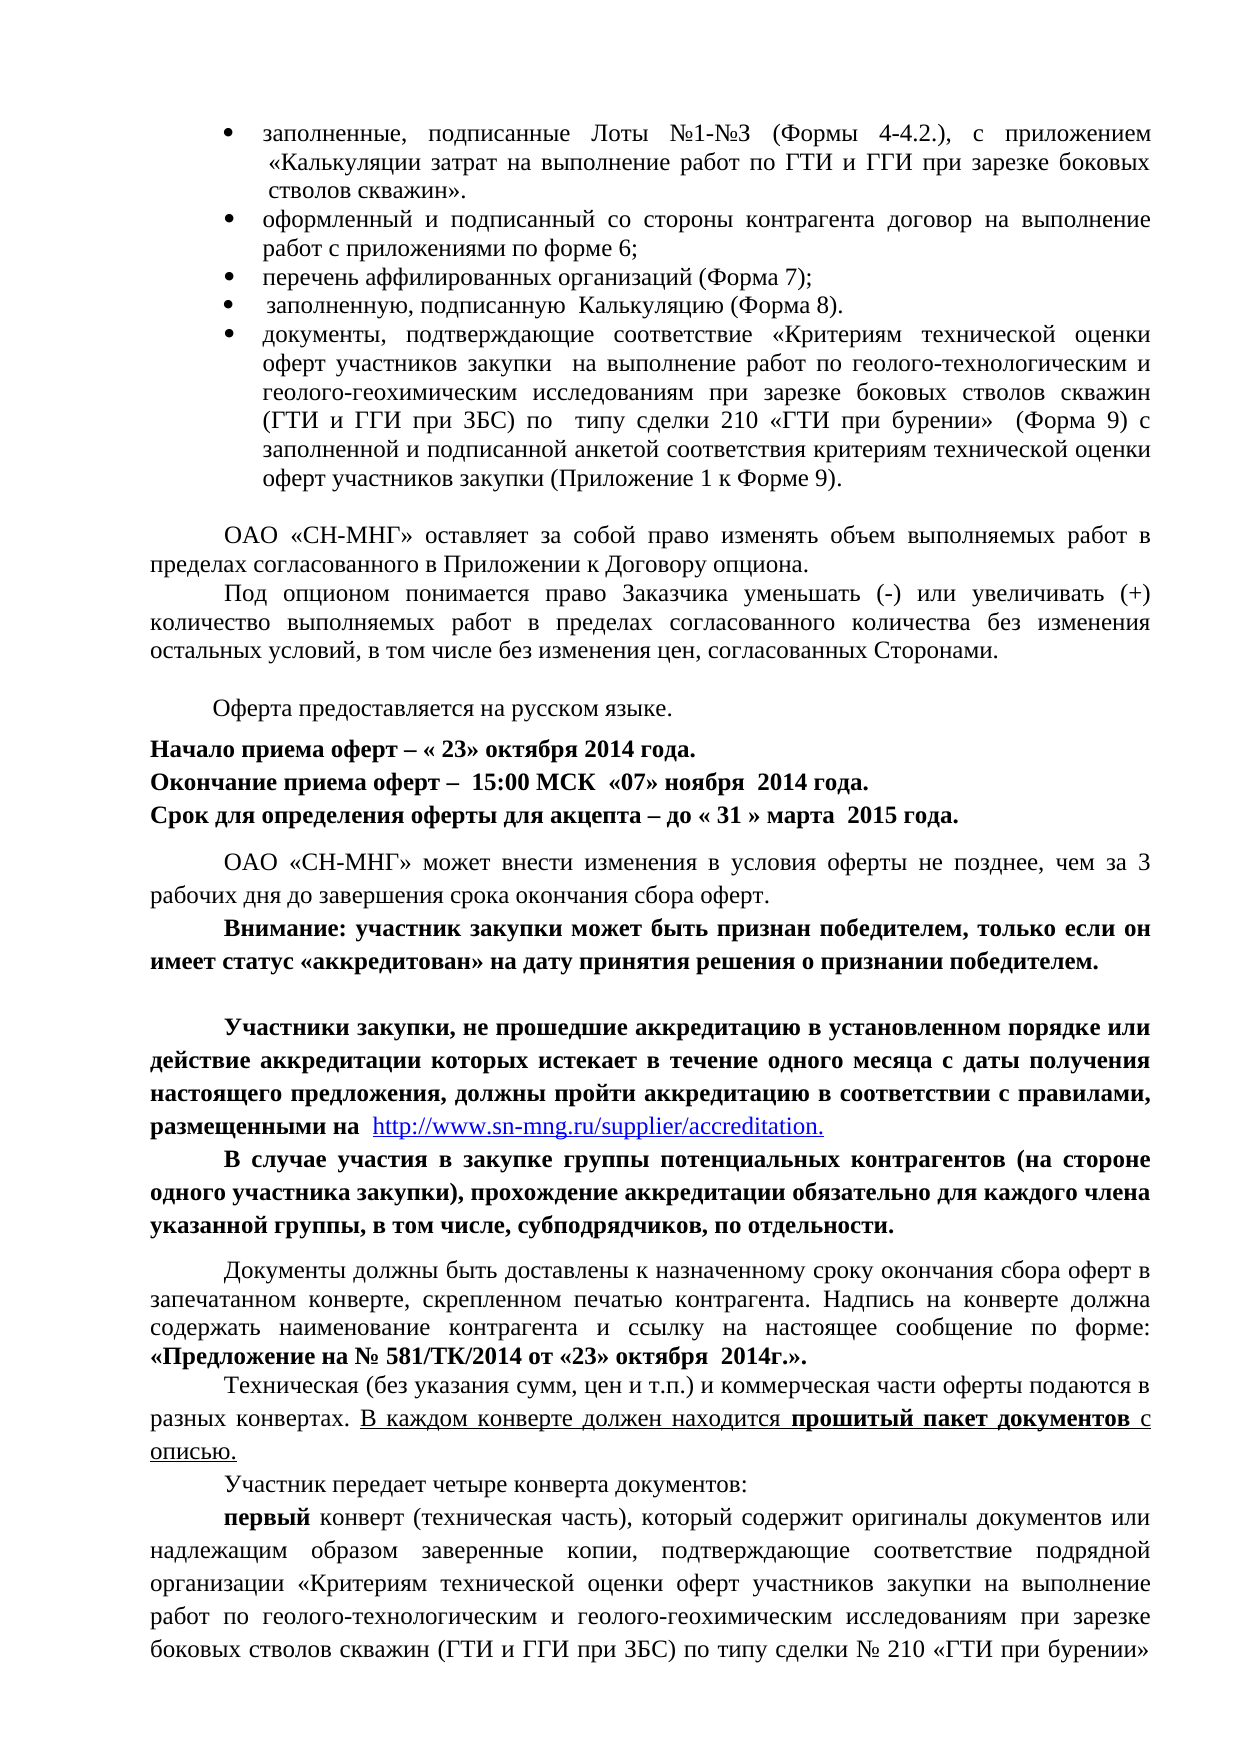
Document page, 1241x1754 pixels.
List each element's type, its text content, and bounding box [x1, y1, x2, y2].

list заполненные, подписанные Лоты №1-№З (Формы 4-4.2.), с приложением «Калькуляции затрат на выполнение работ по ГТИ и ГГИ при зарезке боковых стволов скважин». [224, 118, 1152, 204]
list документы, подтверждающие соответствие «Критериям технической оценки оферт участников закупки на выполнение работ по геолого-технологическим и геолого-геохимическим исследованиям при зарезке боковых стволов скважин (ГТИ и ГГИ при ЗБС) по типу сделки 210 «ГТИ при бурении» (Форма 9) с заполненной и подписанной анкетой соответствия критериям технической оценки оферт участников закупки (Приложение 1 к Форме 9). [225, 319, 1152, 492]
text Начало приема оферт – « 23» октября 2014 года. [150, 734, 1152, 763]
text ОАО «СН-МНГ» оставляет за собой право изменять объем выполняемых работ в пределах согласованного в Приложении к Договору опциона. [150, 521, 1152, 578]
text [150, 1502, 1152, 1663]
text Под опционом понимается право Заказчика уменьшать (-) или увеличивать (+) количество выполняемых работ в пределах согласованного количества без изменения остальных условий, в том числе без изменения цен, согласованных Сторонами. [150, 578, 1152, 664]
text Оферта предоставляется на русском языке. [150, 693, 1152, 722]
text В случае участия в закупке группы потенциальных контрагентов (на стороне одного участника закупки), прохождение аккредитации обязательно для каждого члена указанной группы, в том числе, субподрядчиков, по отдельности. [150, 1144, 1152, 1239]
list перечень аффилированных организаций (Форма 7); [225, 262, 1152, 291]
text Техническая (без указания сумм, цен и т.п.) и коммерческая части оферты подаются в разных конвертах. В каждом конверте должен находится прошитый пакет документов с описью. [150, 1370, 1152, 1465]
text Срок для определения оферты для акцепта – до « 31 » марта 2015 года. [150, 800, 1152, 829]
text Участник передает четыре конверта документов: [150, 1469, 1152, 1498]
list заполненную, подписанную Калькуляцию (Форма 8). [224, 291, 1152, 319]
text ОАО «СН-МНГ» может внести изменения в условия оферты не позднее, чем за 3 рабочих дня до завершения срока окончания сбора оферт. [150, 847, 1152, 908]
text Участники закупки, не прошедшие аккредитацию в установленном порядке или действие аккредитации которых истекает в течение одного месяца с даты получения настоящего предложения, должны пройти аккредитацию в соответствии с правилами, размещенными на http://www.sn-mng.ru/supplier/accreditation. [150, 1012, 1152, 1139]
list оформленный и подписанный со стороны контрагента договор на выполнение работ с приложениями по форме 6; [225, 204, 1152, 262]
text Внимание: участник закупки может быть признан победителем, только если он имеет статус «аккредитован» на дату принятия решения о признании победителем. [150, 913, 1152, 974]
text Документы должны быть доставлены к назначенному сроку окончания сбора оферт в запечатанном конверте, скрепленном печатью контрагента. Надпись на конверте должна содержать наименование контрагента и ссылку на настоящее сообщение по форме: «Предложение на № 581/ТК/2014 от «23» октября 2014г.». [150, 1255, 1152, 1370]
text Окончание приема оферт – 15:00 МСК «07» ноября 2014 года. [150, 767, 1152, 796]
